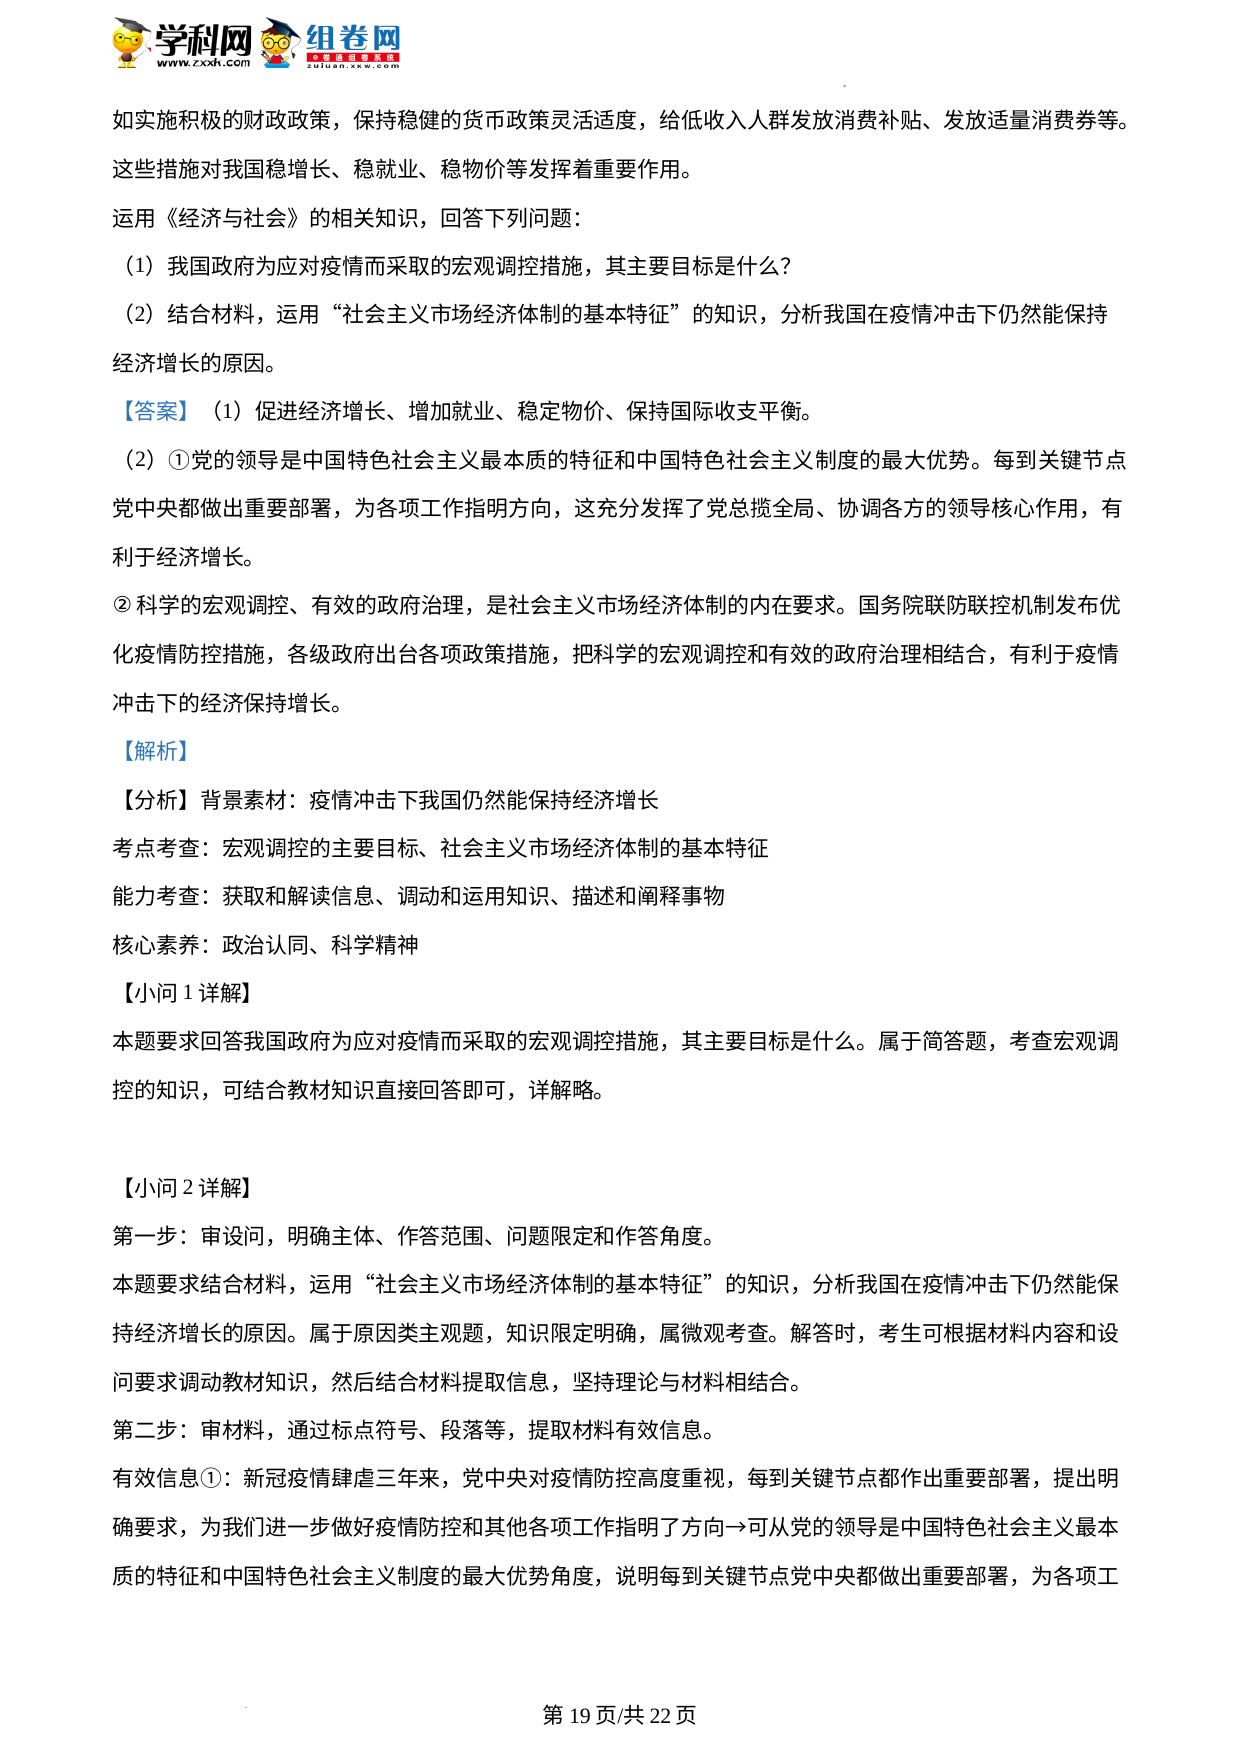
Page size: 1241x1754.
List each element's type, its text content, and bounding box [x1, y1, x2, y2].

text 考点考查：宏观调控的主要目标、社会主义市场经济体制的基本特征 [112, 831, 1128, 863]
text ②科学的宏观调控、有效的政府治理，是社会主义市场经济体制的内在要求。国务院联防联控机制发布优化疫情防控措施，各级政府出台各项政策措施，把科学的宏观调控和有效的政府治理相结合，有利于疫情冲击下的经济保持增长。 [112, 588, 1128, 718]
text （2）①党的领导是中国特色社会主义最本质的特征和中国特色社会主义制度的最大优势。每到关键节点党中央都做出重要部署，为各项工作指明方向，这充分发挥了党总揽全局、协调各方的领导核心作用，有利于经济增长。 [112, 442, 1128, 572]
text 【分析】背景素材：疫情冲击下我国仍然能保持经济增长 [112, 782, 1128, 815]
text 本题要求回答我国政府为应对疫情而采取的宏观调控措施，其主要目标是什么。属于简答题，考查宏观调控的知识，可结合教材知识直接回答即可，详解略。 [112, 1024, 1128, 1154]
text 第一步：审设问，明确主体、作答范围、问题限定和作答角度。 [112, 1218, 1128, 1251]
text 能力考查：获取和解读信息、调动和运用知识、描述和阐释事物 [112, 879, 1128, 911]
text 第二步：审材料，通过标点符号、段落等，提取材料有效信息。 [112, 1413, 1128, 1445]
text （2）结合材料，运用“社会主义市场经济体制的基本特征”的知识，分析我国在疫情冲击下仍然能保持经济增长的原因。 [112, 297, 1128, 378]
text （1）我国政府为应对疫情而采取的宏观调控措施，其主要目标是什么？ [112, 248, 1128, 281]
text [112, 103, 1128, 184]
text 核心素养：政治认同、科学精神 [112, 927, 1128, 960]
text 本题要求结合材料，运用“社会主义市场经济体制的基本特征”的知识，分析我国在疫情冲击下仍然能保持经济增长的原因。属于原因类主观题，知识限定明确，属微观考查。解答时，考生可根据材料内容和设问要求调动教材知识，然后结合材料提取信息，坚持理论与材料相结合。 [112, 1267, 1128, 1397]
text 运用《经济与社会》的相关知识，回答下列问题： [112, 200, 1128, 233]
text 【小问1详解】 [112, 976, 1128, 1008]
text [112, 1461, 1128, 1591]
text 【答案】（1）促进经济增长、增加就业、稳定物价、保持国际收支平衡。 [112, 394, 1128, 426]
picture [260, 17, 400, 68]
text 【解析】 [112, 734, 1128, 766]
picture [112, 17, 252, 68]
text 【小问2详解】 [112, 1170, 1128, 1203]
